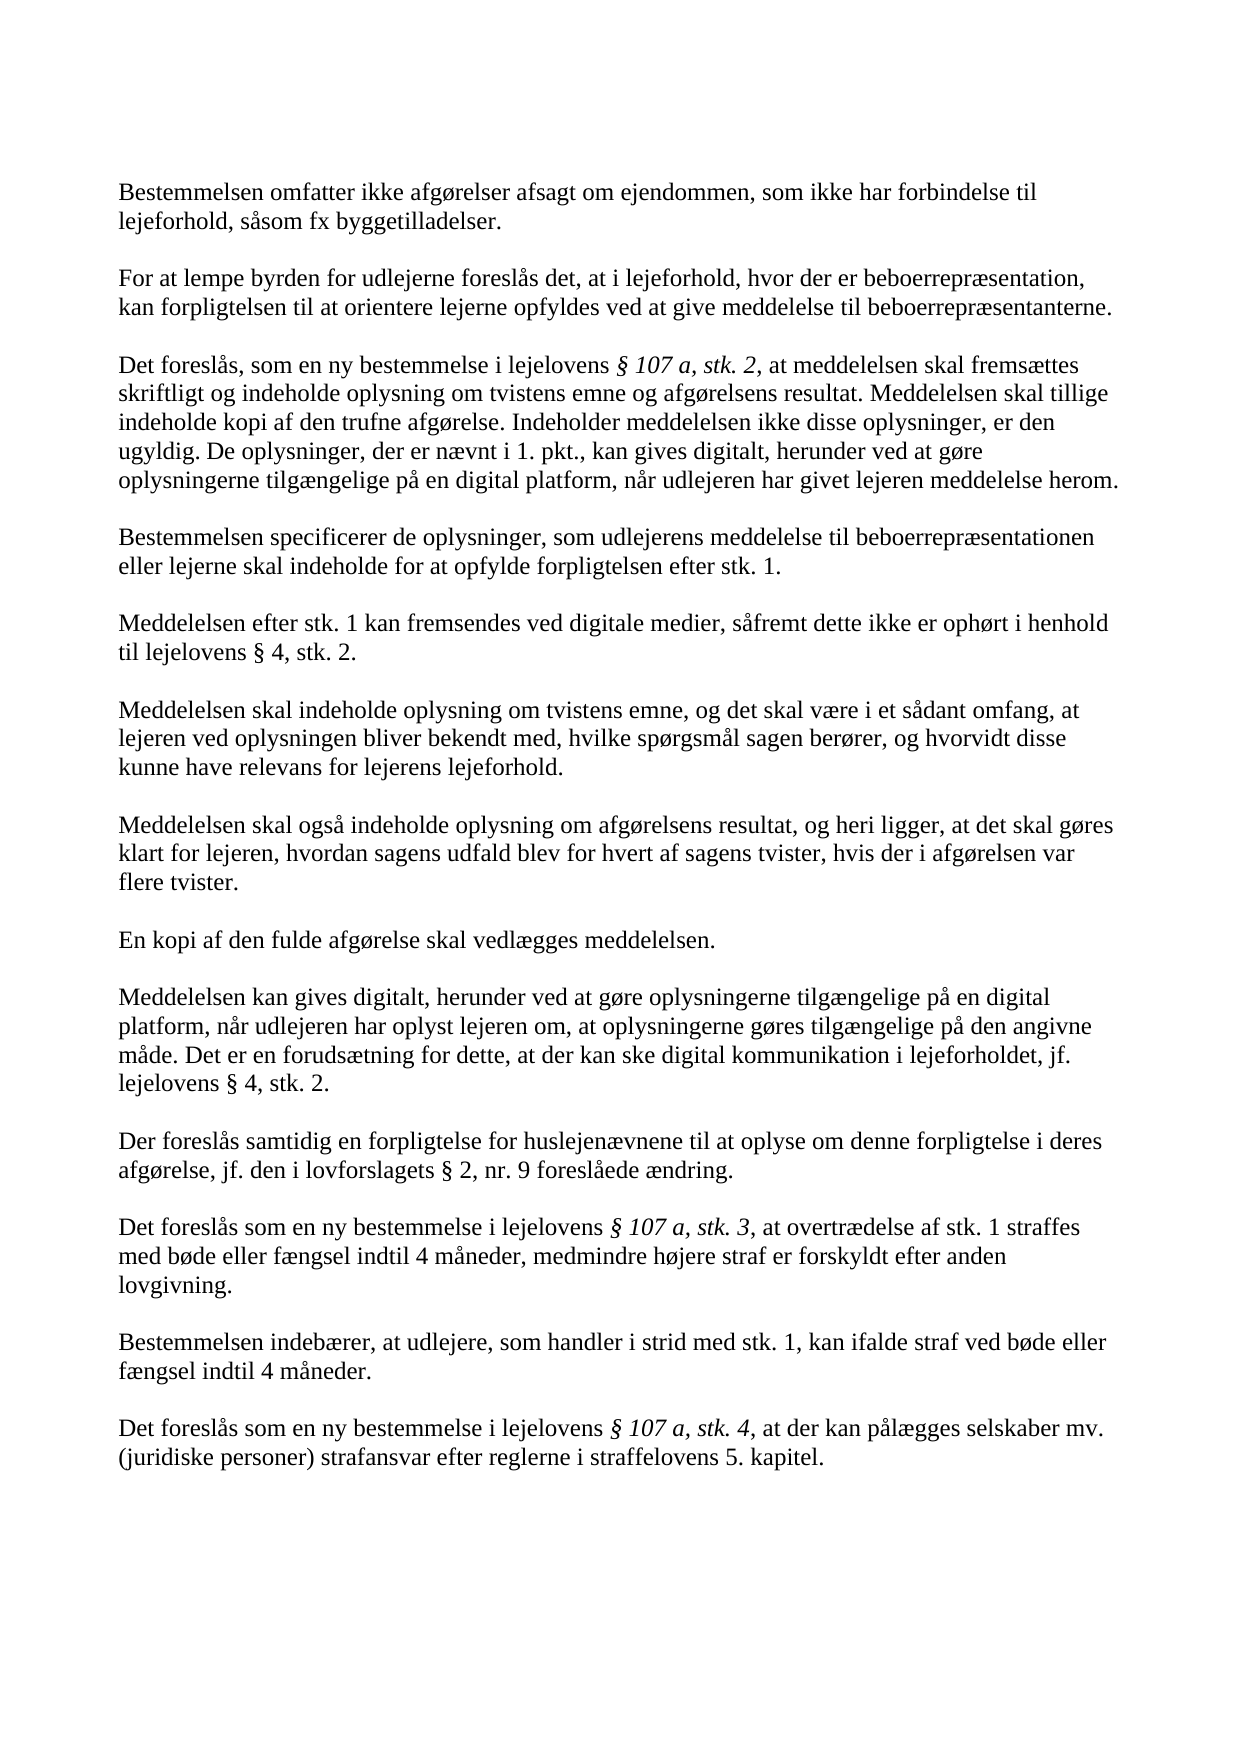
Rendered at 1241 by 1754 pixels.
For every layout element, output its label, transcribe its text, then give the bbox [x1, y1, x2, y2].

text En kopi af den fulde afgørelse skal vedlægges meddelelsen. [118, 925, 1122, 953]
text Det foreslås som en ny bestemmelse i lejelovens § 107 a, stk. 4, at der kan pålægges selskaber mv. (juridiske personer) strafansvar efter reglerne i straffelovens 5. kapitel. [118, 1413, 1122, 1471]
text Det foreslås, som en ny bestemmelse i lejelovens § 107 a, stk. 2, at meddelelsen skal fremsættes skriftligt og indeholde oplysning om tvistens emne og afgørelsens resultat. Meddelelsen skal tillige indeholde kopi af den trufne afgørelse. Indeholder meddelelsen ikke disse oplysninger, er den ugyldig. De oplysninger, der er nævnt i 1. pkt., kan gives digitalt, herunder ved at gøre oplysningerne tilgængelige på en digital platform, når udlejeren har givet lejeren meddelelse herom. [118, 350, 1122, 493]
text Meddelelsen skal også indeholde oplysning om afgørelsens resultat, og heri ligger, at det skal gøres klart for lejeren, hvordan sagens udfald blev for hvert af sagens tvister, hvis der i afgørelsen var flere tvister. [118, 810, 1122, 896]
text Der foreslås samtidig en forpligtelse for huslejenævnene til at oplyse om denne forpligtelse i deres afgørelse, jf. den i lovforslagets § 2, nr. 9 foreslåede ændring. [118, 1126, 1122, 1183]
text For at lempe byrden for udlejerne foreslås det, at i lejeforhold, hvor der er beboerrepræsentation, kan forpligtelsen til at orientere lejerne opfyldes ved at give meddelelse til beboerrepræsentanterne. [118, 263, 1122, 321]
text Bestemmelsen omfatter ikke afgørelser afsagt om ejendommen, som ikke har forbindelse til lejeforhold, såsom fx byggetilladelser. [118, 177, 1122, 235]
text Bestemmelsen indebærer, at udlejere, som handler i strid med stk. 1, kan ifalde straf ved bøde eller fængsel indtil 4 måneder. [118, 1327, 1122, 1385]
text Meddelelsen kan gives digitalt, herunder ved at gøre oplysningerne tilgængelige på en digital platform, når udlejeren har oplyst lejeren om, at oplysningerne gøres tilgængelige på den angivne måde. Det er en forudsætning for dette, at der kan ske digital kommunikation i lejeforholdet, jf. lejelovens § 4, stk. 2. [118, 982, 1122, 1097]
text Bestemmelsen specificerer de oplysninger, som udlejerens meddelelse til beboerrepræsentationen eller lejerne skal indeholde for at opfylde forpligtelsen efter stk. 1. [118, 522, 1122, 580]
text Det foreslås som en ny bestemmelse i lejelovens § 107 a, stk. 3, at overtrædelse af stk. 1 straffes med bøde eller fængsel indtil 4 måneder, medmindre højere straf er forskyldt efter anden lovgivning. [118, 1212, 1122, 1298]
text Meddelelsen skal indeholde oplysning om tvistens emne, og det skal være i et sådant omfang, at lejeren ved oplysningen bliver bekendt med, hvilke spørgsmål sagen berører, og hvorvidt disse kunne have relevans for lejerens lejeforhold. [118, 695, 1122, 781]
text Meddelelsen efter stk. 1 kan fremsendes ved digitale medier, såfremt dette ikke er ophørt i henhold til lejelovens § 4, stk. 2. [118, 608, 1122, 666]
